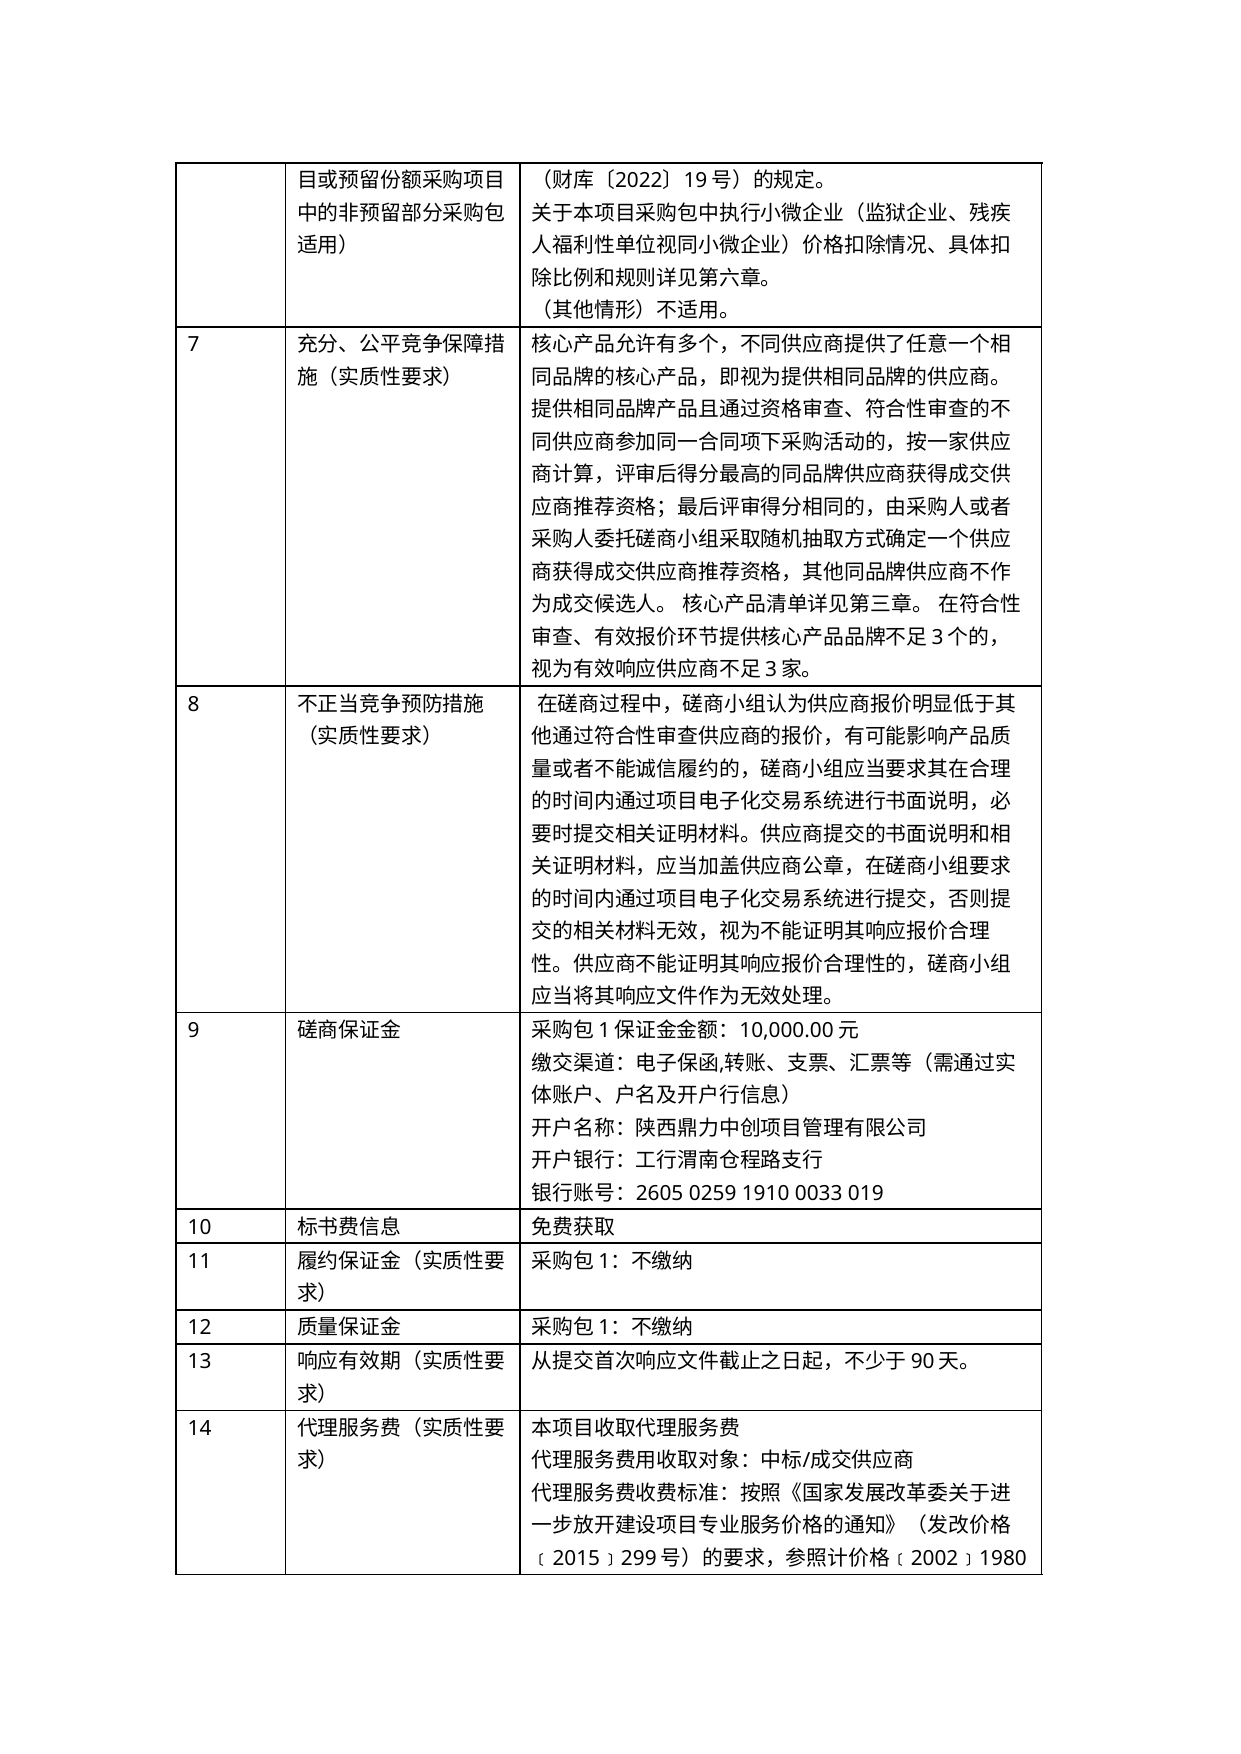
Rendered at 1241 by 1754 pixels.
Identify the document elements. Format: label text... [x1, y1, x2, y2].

table_cell 采购包1：不缴纳 [521, 1311, 1041, 1343]
table_cell 6 [177, 164, 285, 326]
table_cell 标书费信息 [286, 1210, 519, 1242]
table_cell 11 [177, 1244, 285, 1309]
table_cell 免费获取 [521, 1210, 1041, 1242]
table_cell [521, 164, 1041, 326]
table_cell 采购包1：不缴纳 [521, 1244, 1041, 1309]
table_cell 12 [177, 1311, 285, 1343]
table_cell 8 [177, 687, 285, 1012]
table_cell 履约保证金（实质性要求） [286, 1244, 519, 1309]
table_cell 9 [177, 1013, 285, 1208]
table_cell 代理服务费（实质性要求） [286, 1411, 519, 1573]
table_cell 磋商保证金 [286, 1013, 519, 1208]
table_cell 不正当竞争预防措施 （实质性要求） [286, 687, 519, 1012]
table_cell 10 [177, 1210, 285, 1242]
table_cell 从提交首次响应文件截止之日起，不少于90天。 [521, 1345, 1041, 1409]
table_cell 响应有效期（实质性要求） [286, 1345, 519, 1409]
table_cell 7 [177, 328, 285, 685]
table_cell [521, 1411, 1041, 1573]
table_cell 采购包1保证金金额：10,000.00元 缴交渠道：电子保函,转账、支票、汇票等（需通过实体账户、户名及开户行信息） 开户名称：陕西鼎力中创项目管理有限公司 开户银行：工行渭南仓程路支行 银行账号：2605 0259 1910 0033 019 [521, 1013, 1041, 1208]
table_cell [286, 164, 519, 326]
table_cell 在磋商过程中，磋商小组认为供应商报价明显低于其他通过符合性审查供应商的报价，有可能影响产品质量或者不能诚信履约的，磋商小组应当要求其在合理的时间内通过项目电子化交易系统进行书面说明，必要时提交相关证明材料。供应商提交的书面说明和相关证明材料，应当加盖供应商公章，在磋商小组要求的时间内通过项目电子化交易系统进行提交，否则提交的相关材料无效，视为不能证明其响应报价合理性。供应商不能证明其响应报价合理性的，磋商小组应当将其响应文件作为无效处理。 [521, 687, 1041, 1012]
table_cell 核心产品允许有多个，不同供应商提供了任意一个相同品牌的核心产品，即视为提供相同品牌的供应商。 提供相同品牌产品且通过资格审查、符合性审查的不同供应商参加同一合同项下采购活动的，按一家供应商计算，评审后得分最高的同品牌供应商获得成交供应商推荐资格；最后评审得分相同的，由采购人或者采购人委托磋商小组采取随机抽取方式确定一个供应商获得成交供应商推荐资格，其他同品牌供应商不作为成交候选人。 核心产品清单详见第三章。 在符合性审查、有效报价环节提供核心产品品牌不足3个的，视为有效响应供应商不足3家。 [521, 328, 1041, 685]
table_cell 充分、公平竞争保障措施（实质性要求） [286, 328, 519, 685]
table_cell 质量保证金 [286, 1311, 519, 1343]
table_cell 14 [177, 1411, 285, 1573]
table_cell 13 [177, 1345, 285, 1409]
